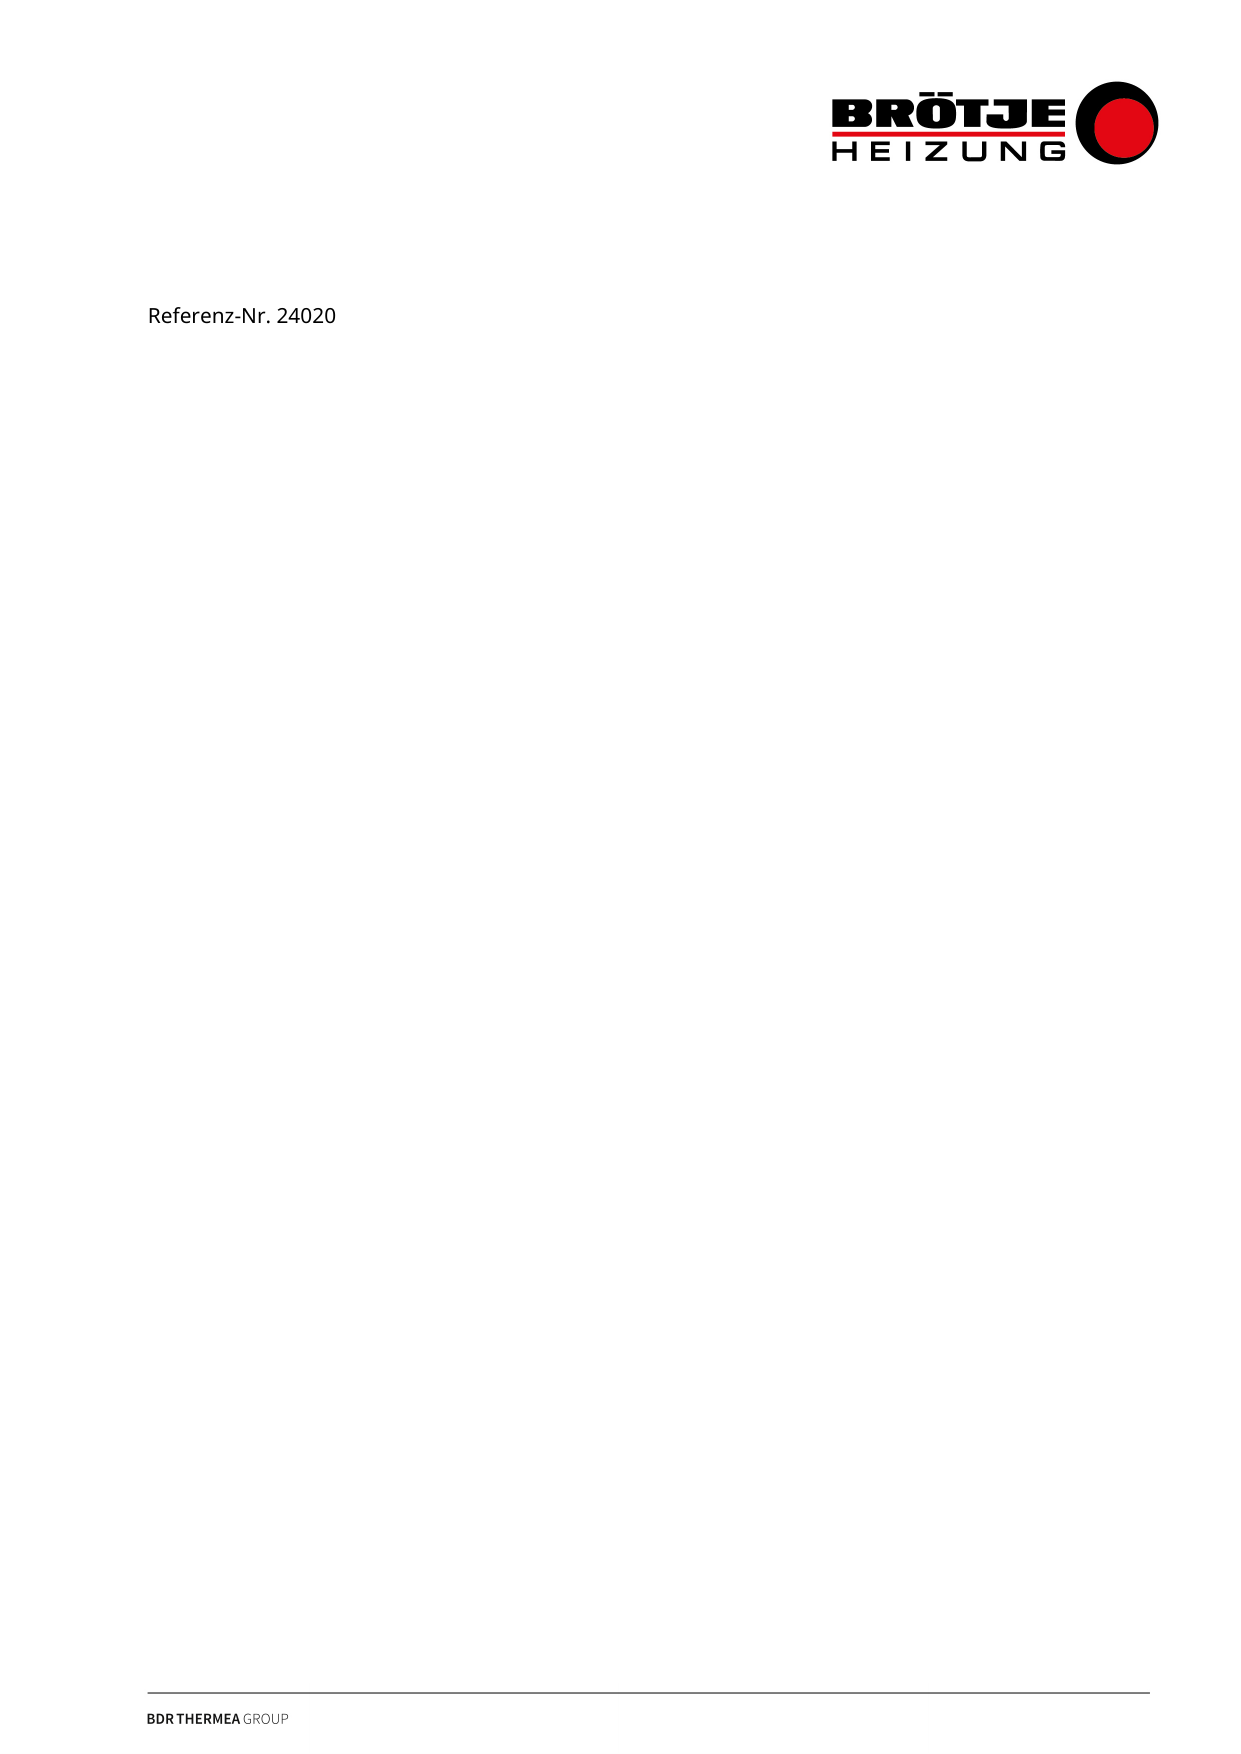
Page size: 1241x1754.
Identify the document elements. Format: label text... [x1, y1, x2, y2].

picture [1, 0, 1241, 183]
text Referenz-Nr. 24020 [148, 302, 1111, 330]
picture [0, 1683, 1238, 1754]
